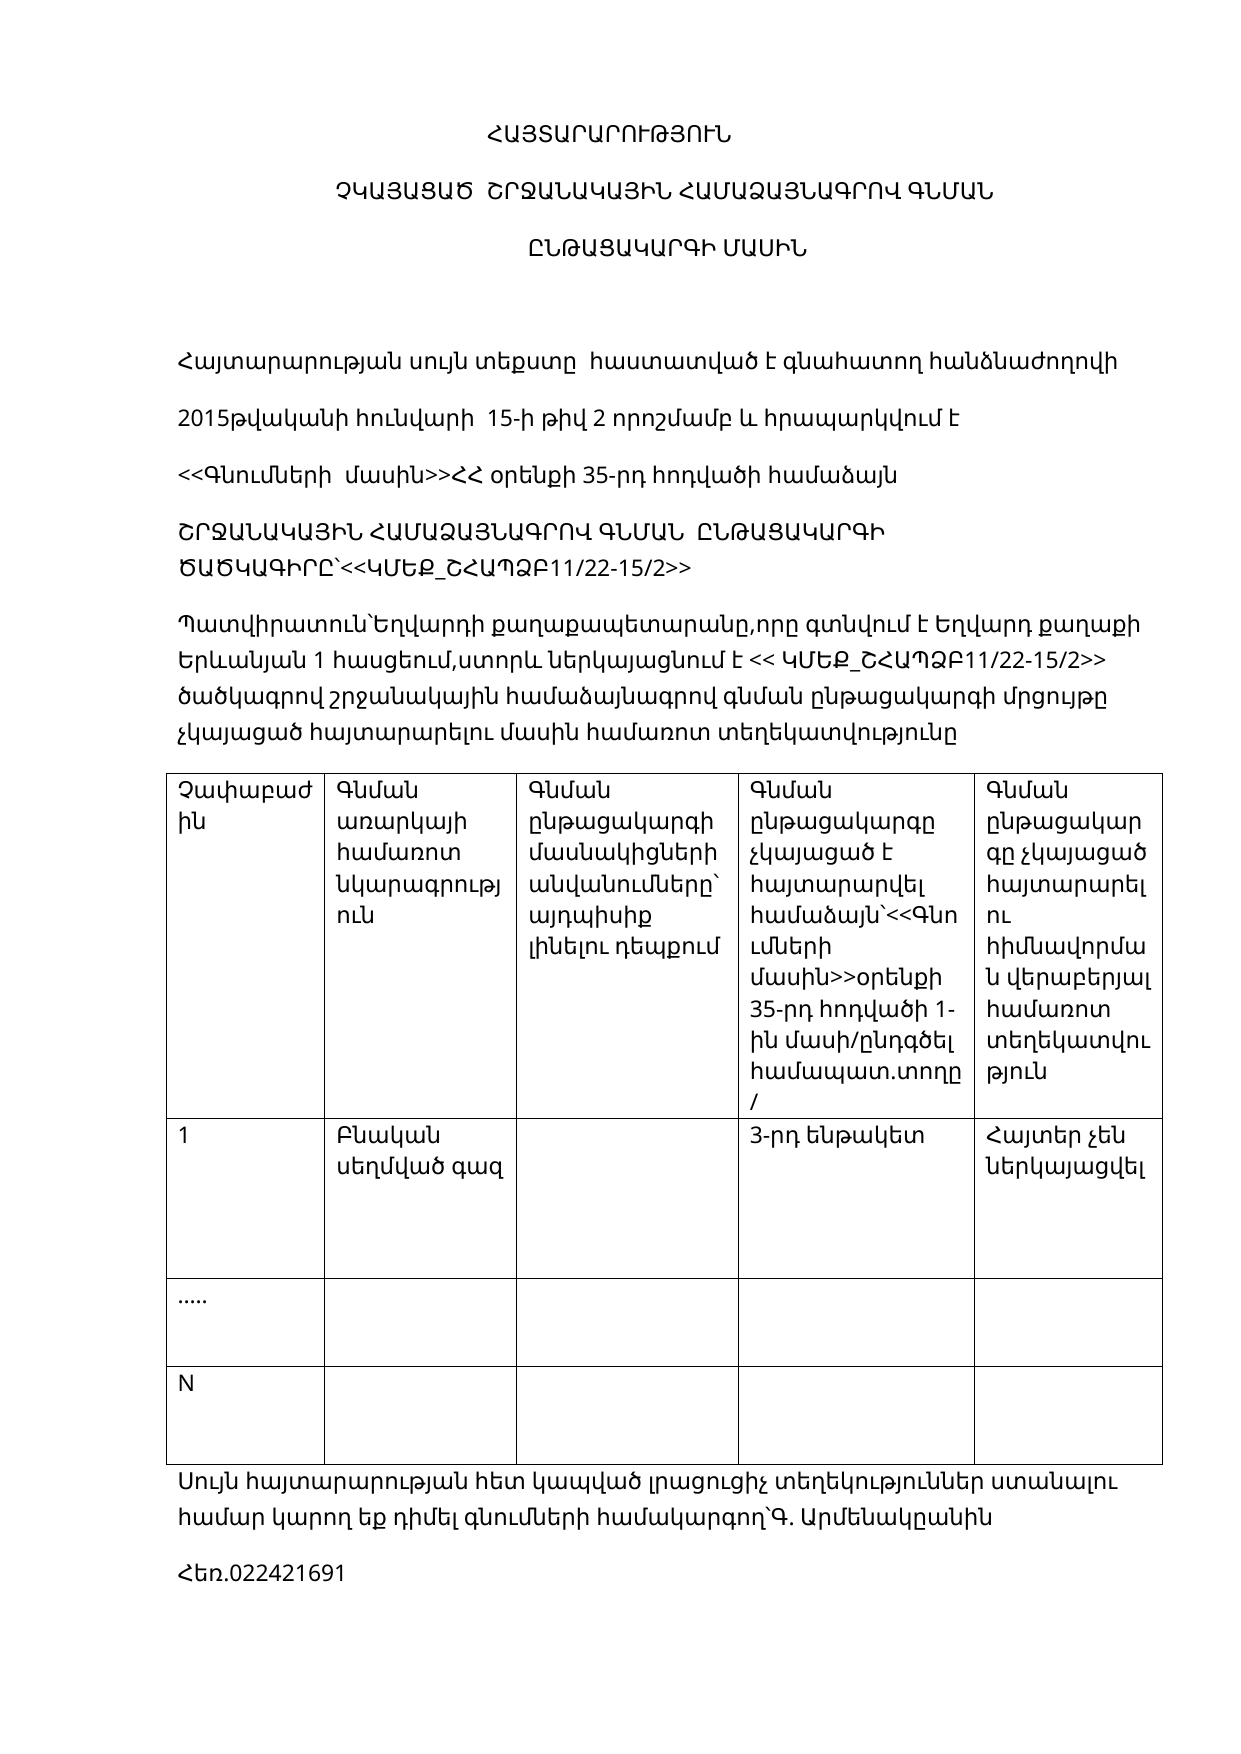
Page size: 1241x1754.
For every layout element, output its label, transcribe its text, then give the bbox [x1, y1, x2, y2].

table_cell [739, 1279, 974, 1366]
table_header Գնման ընթացակարգը չկայացած է հայտարարվել համաձայն՝<<Գնումների մասին>>օրենքի 35-րդ հոդվածի 1-ին մասի/ընդգծել համապատ.տողը/ [739, 774, 974, 1118]
table_cell [739, 1367, 974, 1464]
table_cell Բնական սեղմված գազ [325, 1119, 516, 1278]
table_cell 3-րդ ենթակետ [739, 1119, 974, 1278]
text <<Գնումների մասին>>ՀՀ օրենքի 35-րդ հոդվածի համաձայն [177, 459, 1152, 490]
table_cell ….. [167, 1279, 324, 1366]
text Հայտարարության սույն տեքստը հաստատված է գնահատող հանձնաժողովի [177, 345, 1152, 376]
table_header Գնման առարկայի համառոտ նկարագրություն [325, 774, 516, 1118]
table_cell [517, 1279, 738, 1366]
table_header Չափաբաժին [167, 774, 324, 1118]
text Պատվիրատուն՝Եղվարդի քաղաքապետարանը,որը գտնվում է Եղվարդ քաղաքի Երևանյան 1 հասցեում,ստորև ներկայացնում է << ԿՄԵՔ_ՇՀԱՊՁԲ11/22-15/2>> ծածկագրով շրջանակային համաձայնագրով գնման ընթացակարգի մրցույթը չկայացած հայտարարելու մասին համառոտ տեղեկատվությունը [177, 608, 1152, 747]
table_cell N [167, 1367, 324, 1464]
table_cell [517, 1119, 738, 1278]
table_cell [325, 1279, 516, 1366]
table_cell Հայտեր չեն ներկայացվել [975, 1119, 1162, 1278]
table_cell [975, 1367, 1162, 1464]
table_header Գնման ընթացակարգը չկայացած հայտարարելու հիմնավորման վերաբերյալ համառոտ տեղեկատվություն [975, 774, 1162, 1118]
text Հեռ.022421691 [177, 1557, 1152, 1589]
table_cell [517, 1367, 738, 1464]
table_header Գնման ընթացակարգի մասնակիցների անվանումները՝այդպիսիք լինելու դեպքում [517, 774, 738, 1118]
text Սույն հայտարարության հետ կապված լրացուցիչ տեղեկություններ ստանալու համար կարող եք դիմել գնումների համակարգող՝Գ. Արմենակըանին [177, 1465, 1152, 1532]
text ՉԿԱՅԱՑԱԾ ՇՐՋԱՆԱԿԱՅԻՆ ՀԱՄԱՁԱՅՆԱԳՐՈՎ ԳՆՄԱՆ [177, 175, 1152, 206]
table_cell [325, 1367, 516, 1464]
text 2015թվականի հունվարի 15-ի թիվ 2 որոշմամբ և հրապարկվում է [177, 402, 1152, 433]
text ՀԱՅՏԱՐԱՐՈՒԹՅՈՒՆ [177, 118, 1152, 149]
table_cell [975, 1279, 1162, 1366]
text ԸՆԹԱՑԱԿԱՐԳԻ ՄԱՍԻՆ [177, 232, 1152, 263]
text ՇՐՋԱՆԱԿԱՅԻՆ ՀԱՄԱՁԱՅՆԱԳՐՈՎ ԳՆՄԱՆ ԸՆԹԱՑԱԿԱՐԳԻ ԾԱԾԿԱԳԻՐԸ՝<<ԿՄԵՔ_ՇՀԱՊՁԲ11/22-15/2>> [177, 516, 1152, 583]
table_cell 1 [167, 1119, 324, 1278]
